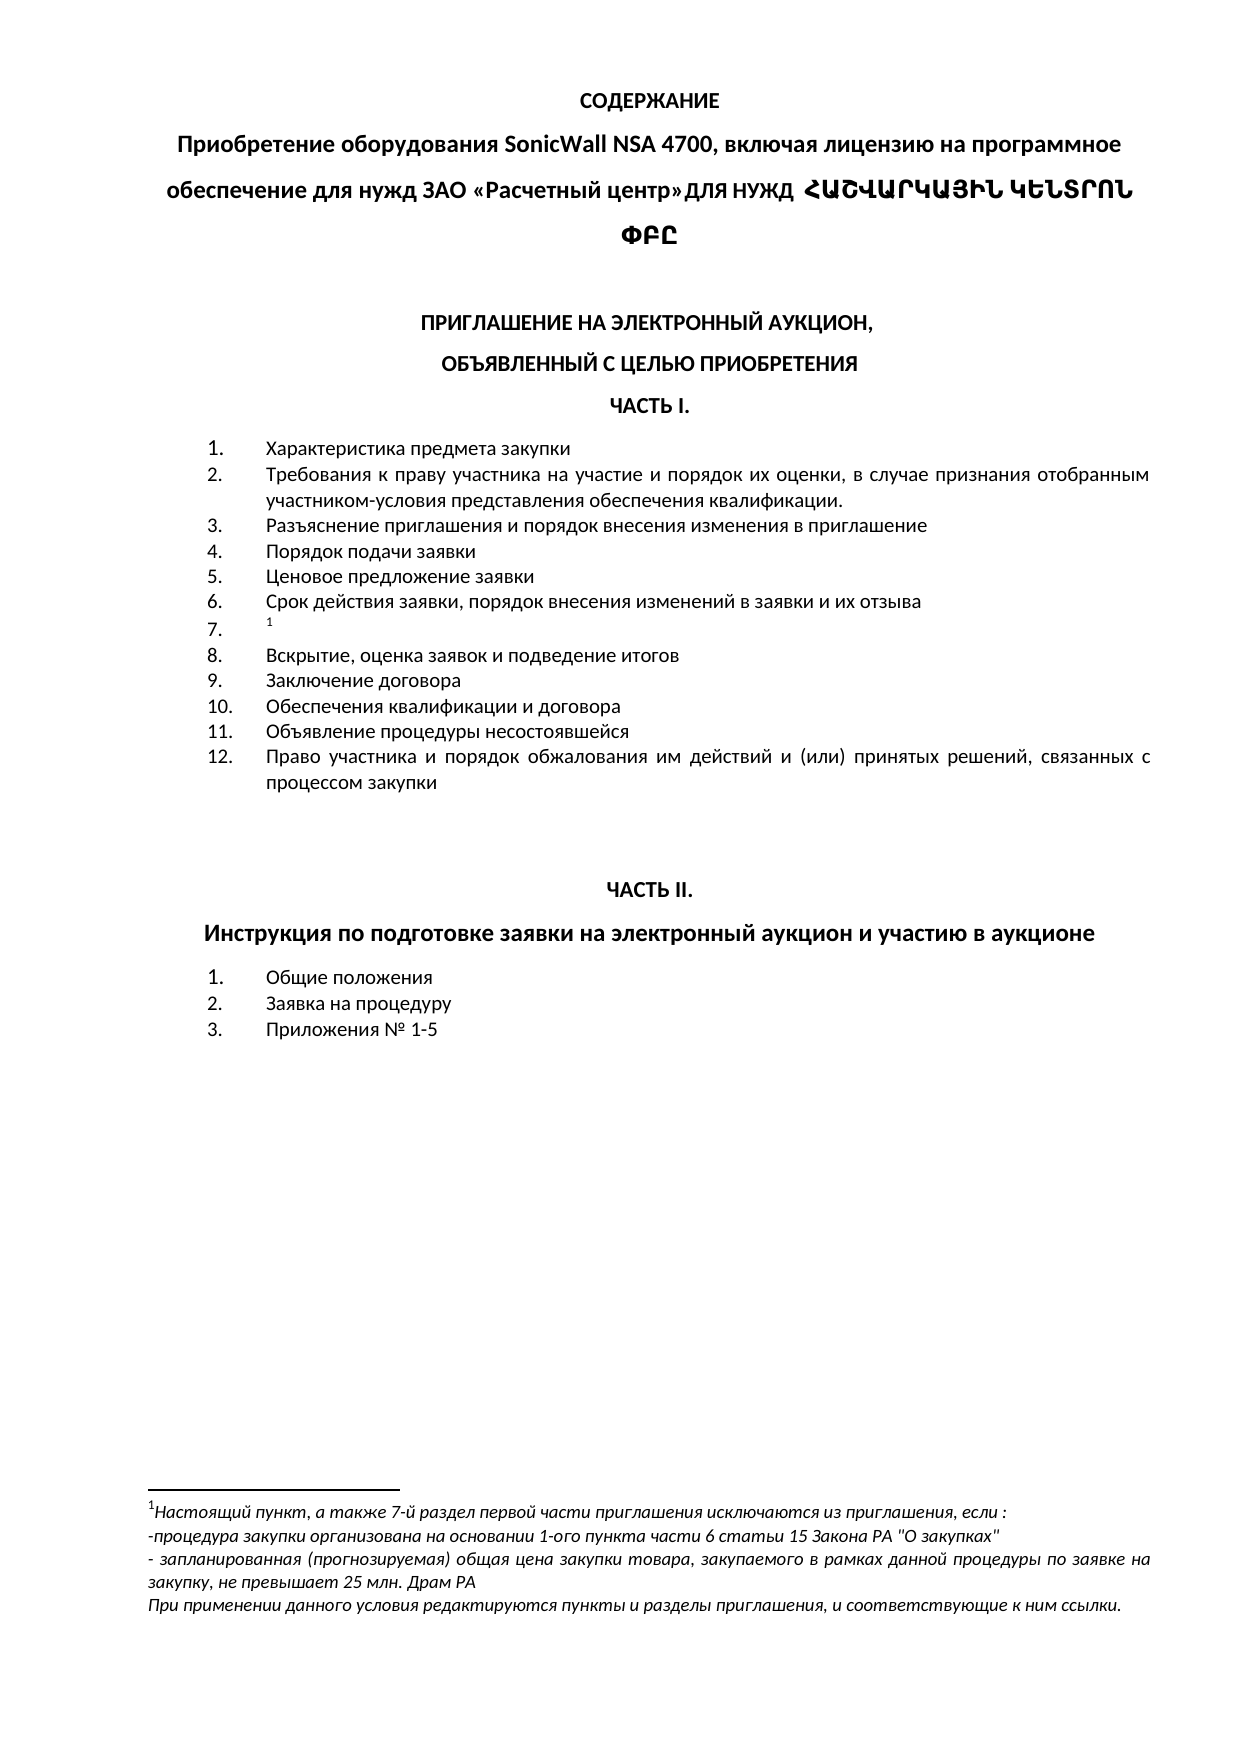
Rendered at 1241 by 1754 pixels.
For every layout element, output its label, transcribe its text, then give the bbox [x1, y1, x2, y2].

text 2. Заявка на процедуру [207, 990, 1152, 1016]
text Приобретение оборудования SonicWall NSA 4700, включая лицензию на программное обеспечение для нужд ЗАО «Расчетный центр»ДЛЯ НУЖД ՀԱՇՎԱՐԿԱՅԻՆ ԿԵՆՏՐՈՆ ՓԲԸ [148, 128, 1152, 250]
text 6. Срок действия заявки, порядок внесения изменений в заявки и их отзыва [207, 589, 1152, 614]
text 12. Право участника и порядок обжалования им действий и (или) принятых решений, связанных с процессом закупки [207, 744, 1152, 794]
text ПРИГЛАШЕНИЕ НА ЭЛЕКТРОННЫЙ АУКЦИОН, ОБЪЯВЛЕННЫЙ С ЦЕЛЬЮ ПРИОБРЕТЕНИЯ [148, 308, 1152, 378]
text ЧАСТЬ II. [148, 875, 1152, 903]
text ЧАСТЬ I. [148, 392, 1152, 419]
text 8. Вскрытие, оценка заявок и подведение итогов [207, 642, 1152, 667]
text 4. Порядок подачи заявки [207, 538, 1152, 563]
text 11. Объявление процедуры несостоявшейся [207, 718, 1152, 744]
text Инструкция по подготовке заявки на электронный аукцион и участию в аукционе [148, 917, 1152, 947]
text 9. Заключение договора [207, 667, 1152, 693]
text 5. Ценовое предложение заявки [207, 563, 1152, 589]
text 3. Приложения № 1-5 [207, 1016, 1152, 1041]
text 3. Разъяснение приглашения и порядок внесения изменения в приглашение [207, 512, 1152, 538]
text СОДЕРЖАНИЕ [148, 86, 1152, 114]
text 1. Характеристика предмета закупки [207, 433, 1152, 462]
text 10. Обеспечения квалификации и договора [207, 693, 1152, 718]
text 1. Общие положения [207, 962, 1152, 990]
text 7. [207, 614, 1152, 642]
text 2. Требования к праву участника на участие и порядок их оценки, в случае признания отобранным участником-условия представления обеспечения квалификации. [207, 462, 1152, 512]
